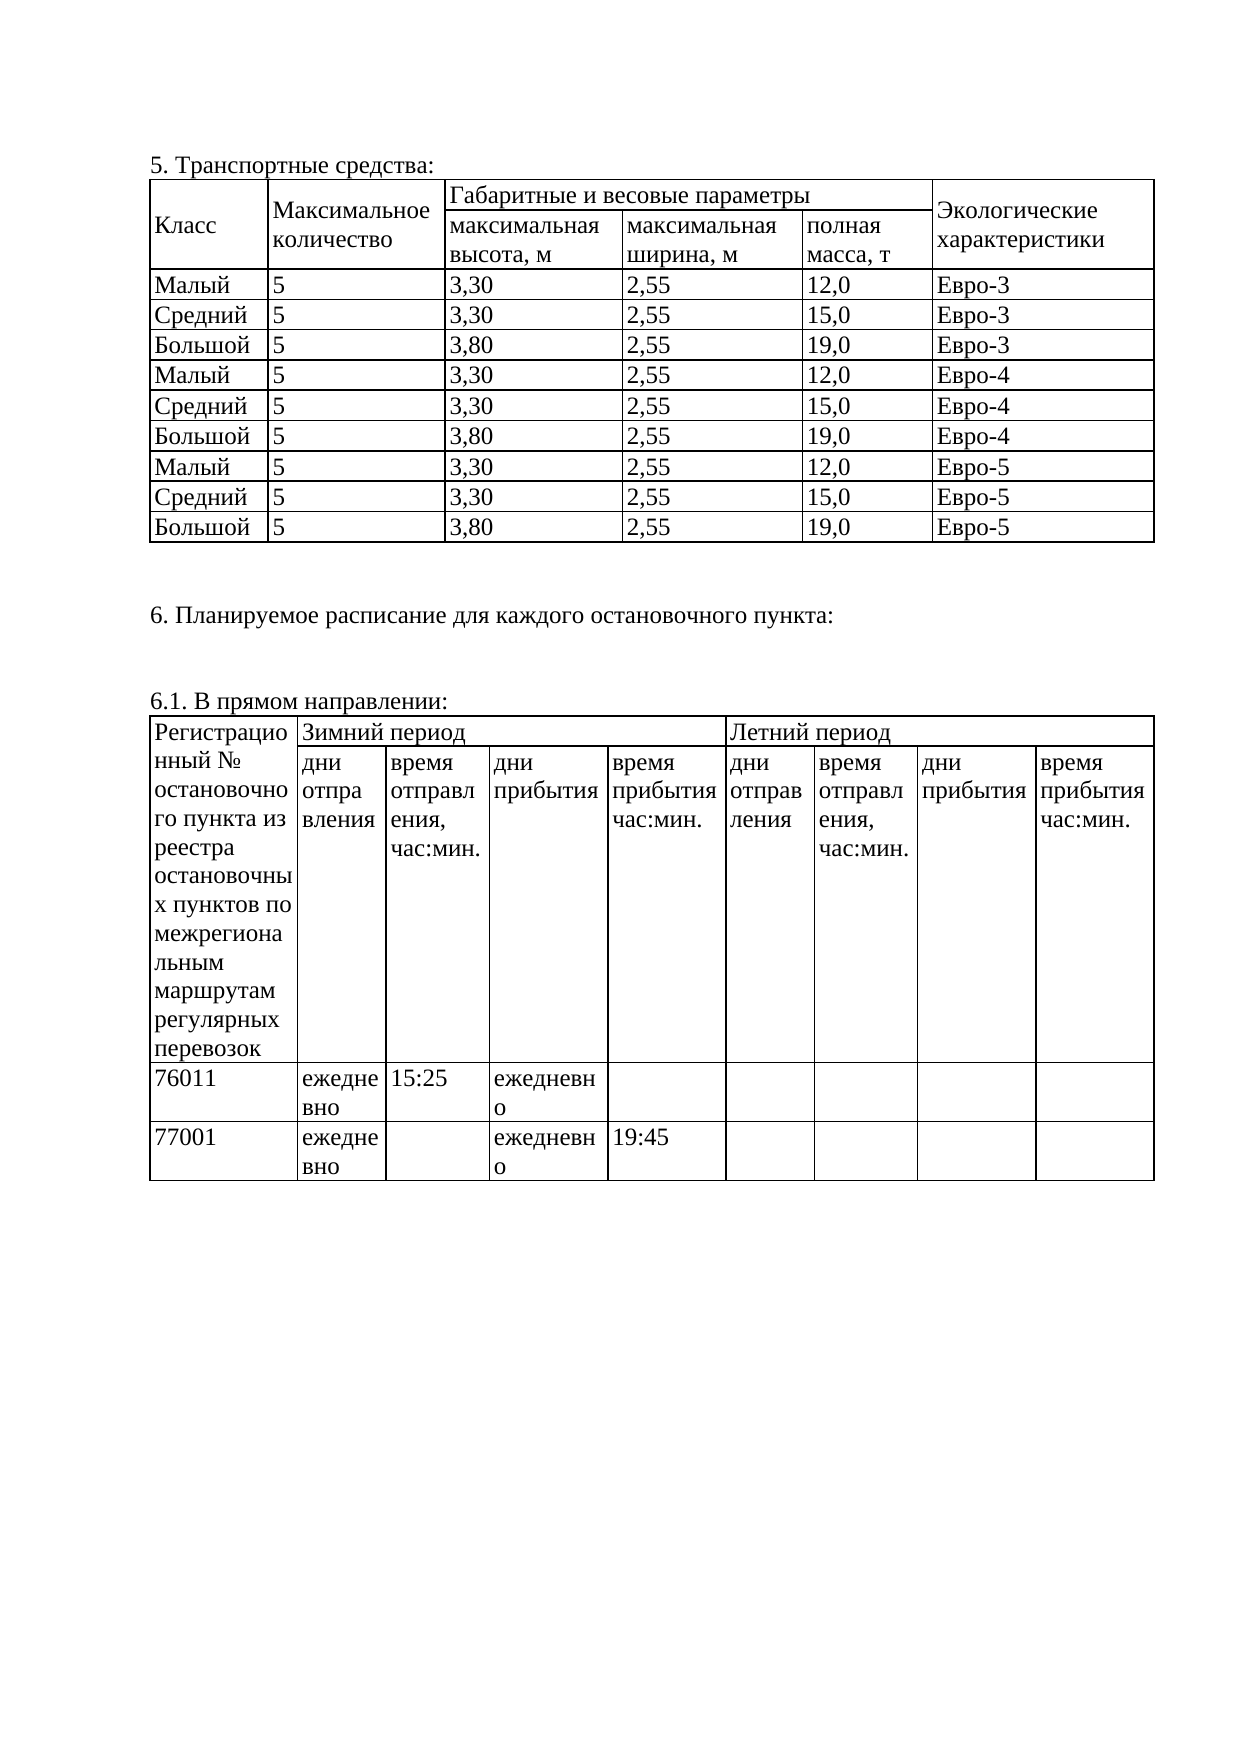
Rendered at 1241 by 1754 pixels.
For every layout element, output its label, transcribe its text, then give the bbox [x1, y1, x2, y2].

table_cell Большой [151, 330, 267, 359]
table_cell [609, 1063, 725, 1121]
table_cell Большой [151, 421, 267, 450]
table_cell 15:25 [387, 1063, 489, 1121]
table_cell [918, 1122, 1035, 1180]
table_cell 76011 [151, 1063, 297, 1121]
table_cell [387, 1122, 489, 1180]
table_cell Евро-4 [933, 421, 1153, 450]
table_cell 5 [269, 391, 444, 420]
table_cell Евро-3 [933, 300, 1153, 329]
table_cell 5 [269, 330, 444, 359]
table_cell 5 [269, 512, 444, 541]
table_cell 3,30 [446, 361, 622, 389]
text 5. Транспортные средства: [150, 150, 1090, 179]
table_header Максимальное количество [269, 180, 444, 268]
table_cell [1037, 1122, 1153, 1180]
table_cell 5 [269, 300, 444, 329]
table_cell Средний [151, 482, 267, 511]
table_cell 5 [269, 361, 444, 389]
table_cell дни прибытия [490, 747, 607, 1062]
table_cell Средний [151, 391, 267, 420]
table_cell дни прибытия [918, 747, 1035, 1062]
table_cell ежедневно [298, 1063, 385, 1121]
table_cell 12,0 [803, 452, 932, 480]
table_cell 2,55 [623, 421, 802, 450]
table_cell 3,30 [446, 452, 622, 480]
table_cell 2,55 [623, 482, 802, 511]
table_cell Евро-3 [933, 270, 1153, 298]
table_cell время отправления, час:мин. [815, 747, 917, 1062]
table_cell 2,55 [623, 361, 802, 389]
table_cell [815, 1122, 917, 1180]
table_cell 77001 [151, 1122, 297, 1180]
table_header Габаритные и весовые параметры [446, 180, 932, 209]
table_cell 2,55 [623, 330, 802, 359]
table_cell 15,0 [803, 391, 932, 420]
table_cell Малый [151, 361, 267, 389]
table_cell 3,80 [446, 421, 622, 450]
table_cell 3,80 [446, 512, 622, 541]
table_cell [727, 1122, 814, 1180]
table_cell дни отправления [298, 747, 385, 1062]
table_cell 3,80 [446, 330, 622, 359]
table_header Регистрационный № остановочного пункта из реестра остановочных пунктов по межрегиональным маршрутам регулярных перевозок [151, 717, 297, 1062]
text 6. Планируемое расписание для каждого остановочного пункта: [150, 600, 1090, 629]
table_cell 15,0 [803, 300, 932, 329]
table_header Класс [151, 180, 267, 268]
table_cell 19:45 [609, 1122, 725, 1180]
table_cell 5 [269, 452, 444, 480]
table_cell Евро-3 [933, 330, 1153, 359]
table_cell 5 [269, 270, 444, 298]
table_cell Средний [151, 300, 267, 329]
table_cell Евро-5 [933, 452, 1153, 480]
table_header Зимний период [298, 717, 725, 745]
table_cell [1037, 1063, 1153, 1121]
table_cell Евро-5 [933, 482, 1153, 511]
table_cell [918, 1063, 1035, 1121]
table_cell ежедневно [298, 1122, 385, 1180]
table_cell ежедневно [490, 1063, 607, 1121]
table_cell Евро-5 [933, 512, 1153, 541]
table_cell 15,0 [803, 482, 932, 511]
table_cell 12,0 [803, 361, 932, 389]
table_cell 3,30 [446, 300, 622, 329]
table_cell 19,0 [803, 421, 932, 450]
table_cell Большой [151, 512, 267, 541]
table_cell 2,55 [623, 300, 802, 329]
table_cell Малый [151, 452, 267, 480]
table_cell дни отправления [727, 747, 814, 1062]
table_cell 5 [269, 421, 444, 450]
table_cell максимальная высота, м [446, 211, 622, 268]
text 6.1. В прямом направлении: [150, 686, 1090, 715]
table_cell максимальная ширина, м [623, 211, 802, 268]
table_cell Евро-4 [933, 391, 1153, 420]
table_cell полная масса, т [803, 211, 932, 268]
table_cell 3,30 [446, 482, 622, 511]
table_cell [727, 1063, 814, 1121]
table_cell 3,30 [446, 391, 622, 420]
table_cell [815, 1063, 917, 1121]
table_cell время прибытия час:мин. [1037, 747, 1153, 1062]
table_cell 19,0 [803, 512, 932, 541]
table_cell 3,30 [446, 270, 622, 298]
table_header Экологические характеристики [933, 180, 1153, 268]
table_cell 2,55 [623, 391, 802, 420]
table_cell 2,55 [623, 452, 802, 480]
table_cell время отправления, час:мин. [387, 747, 489, 1062]
table_header Летний период [727, 717, 1153, 745]
table_cell 19,0 [803, 330, 932, 359]
table_cell Евро-4 [933, 361, 1153, 389]
table_cell 2,55 [623, 270, 802, 298]
table_cell 2,55 [623, 512, 802, 541]
table_cell 12,0 [803, 270, 932, 298]
table_cell 5 [269, 482, 444, 511]
table_cell время прибытия час:мин. [609, 747, 725, 1062]
table_cell Малый [151, 270, 267, 298]
table_cell ежедневно [490, 1122, 607, 1180]
